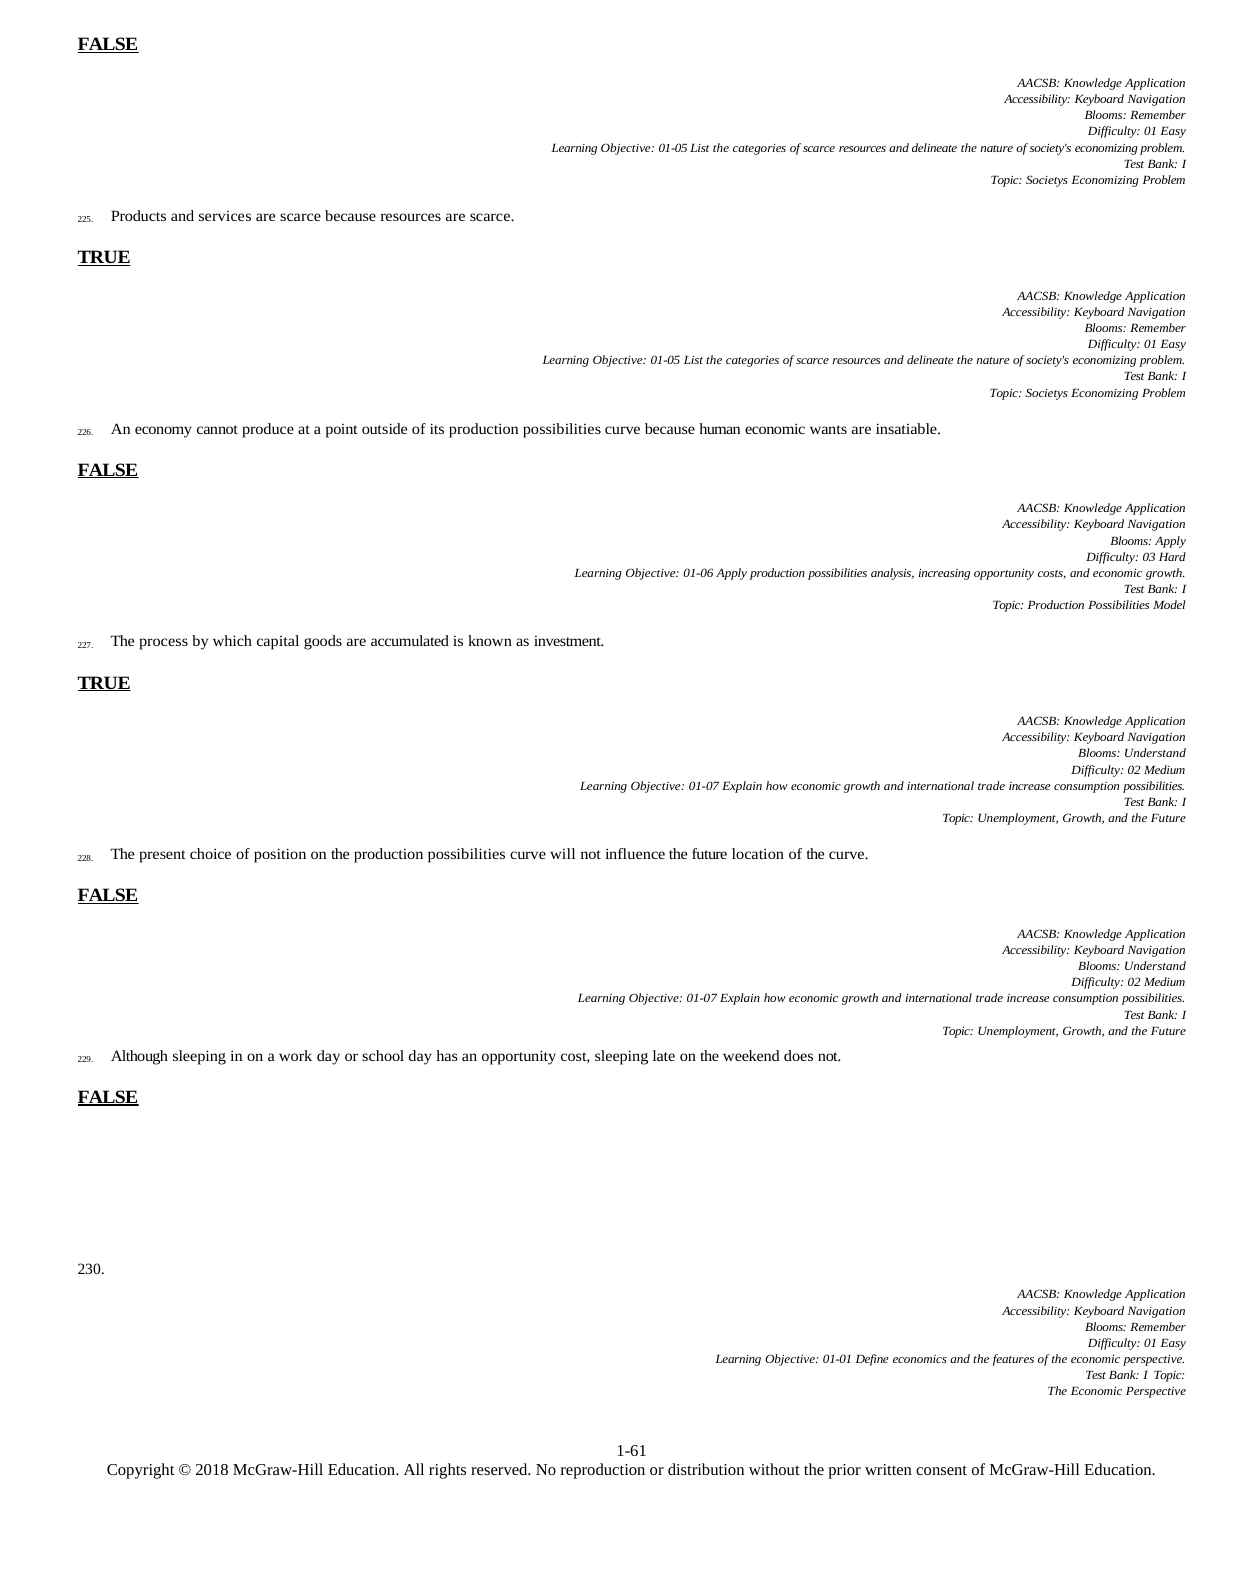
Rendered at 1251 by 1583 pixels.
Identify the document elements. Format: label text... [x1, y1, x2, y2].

text 230. [77, 1260, 1196, 1278]
text Blooms: Understand Difficulty: 02 Medium [1068, 959, 1186, 989]
text Blooms: Remember Difficulty: 01 Easy [1039, 1319, 1186, 1350]
text Blooms: Apply Difficulty: 03 Hard [1084, 533, 1186, 564]
list The process by which capital goods are accumulated is known as investment. [77, 632, 1196, 650]
text AACSB: Knowledge Application Accessibility: Keyboard Navigation [999, 927, 1186, 957]
subtitle FALSE [77, 1086, 1196, 1107]
subtitle TRUE [77, 672, 1196, 693]
text Test Bank: I Topic: The Economic Perspective [966, 1368, 1186, 1398]
text AACSB: Knowledge Application Accessibility: Keyboard Navigation [999, 288, 1186, 319]
text Learning Objective: 01-05 List the categories of scarce resources and delineate the nature of society's economizing problem. [67, 353, 1186, 367]
text AACSB: Knowledge Application Accessibility: Keyboard Navigation [999, 714, 1186, 744]
text Learning Objective: 01-05 List the categories of scarce resources and delineate the nature of society's economizing problem. [67, 140, 1186, 155]
list Although sleeping in on a work day or school day has an opportunity cost, sleeping late on the weekend does not. [77, 1047, 1196, 1065]
text Test Bank: I Topic: Societys Economizing Problem [987, 369, 1186, 400]
text Learning Objective: 01-06 Apply production possibilities analysis, increasing opportunity costs, and economic growth. [67, 566, 1186, 580]
text AACSB: Knowledge Application Accessibility: Keyboard Navigation [956, 1287, 1186, 1318]
text Learning Objective: 01-07 Explain how economic growth and international trade increase consumption possibilities. [67, 778, 1186, 793]
text Learning Objective: 01-01 Define economics and the features of the economic perspective. [67, 1352, 1186, 1366]
text Learning Objective: 01-07 Explain how economic growth and international trade increase consumption possibilities. [67, 991, 1186, 1006]
subtitle FALSE [77, 33, 1196, 55]
list Products and services are scarce because resources are scarce. [77, 207, 1196, 225]
subtitle TRUE [77, 246, 1196, 268]
text Blooms: Remember Difficulty: 01 Easy [1082, 108, 1186, 138]
list An economy cannot produce at a point outside of its production possibilities curve because human economic wants are insatiable. [77, 420, 1196, 438]
text Test Bank: I Topic: Unemployment, Growth, and the Future [937, 795, 1186, 825]
text AACSB: Knowledge Application Accessibility: Keyboard Navigation [999, 501, 1186, 532]
text AACSB: Knowledge Application Accessibility: Keyboard Navigation [999, 76, 1186, 106]
text Test Bank: I Topic: Societys Economizing Problem [987, 156, 1186, 187]
text Test Bank: I Topic: Unemployment, Growth, and the Future [937, 1007, 1186, 1038]
subtitle FALSE [77, 884, 1196, 906]
list The present choice of position on the production possibilities curve will not influence the future location of the curve. [77, 845, 1196, 863]
subtitle FALSE [77, 459, 1196, 480]
text Blooms: Understand Difficulty: 02 Medium [1068, 746, 1186, 777]
text Blooms: Remember Difficulty: 01 Easy [1082, 321, 1186, 351]
text Test Bank: I Topic: Production Possibilities Model [989, 582, 1186, 612]
